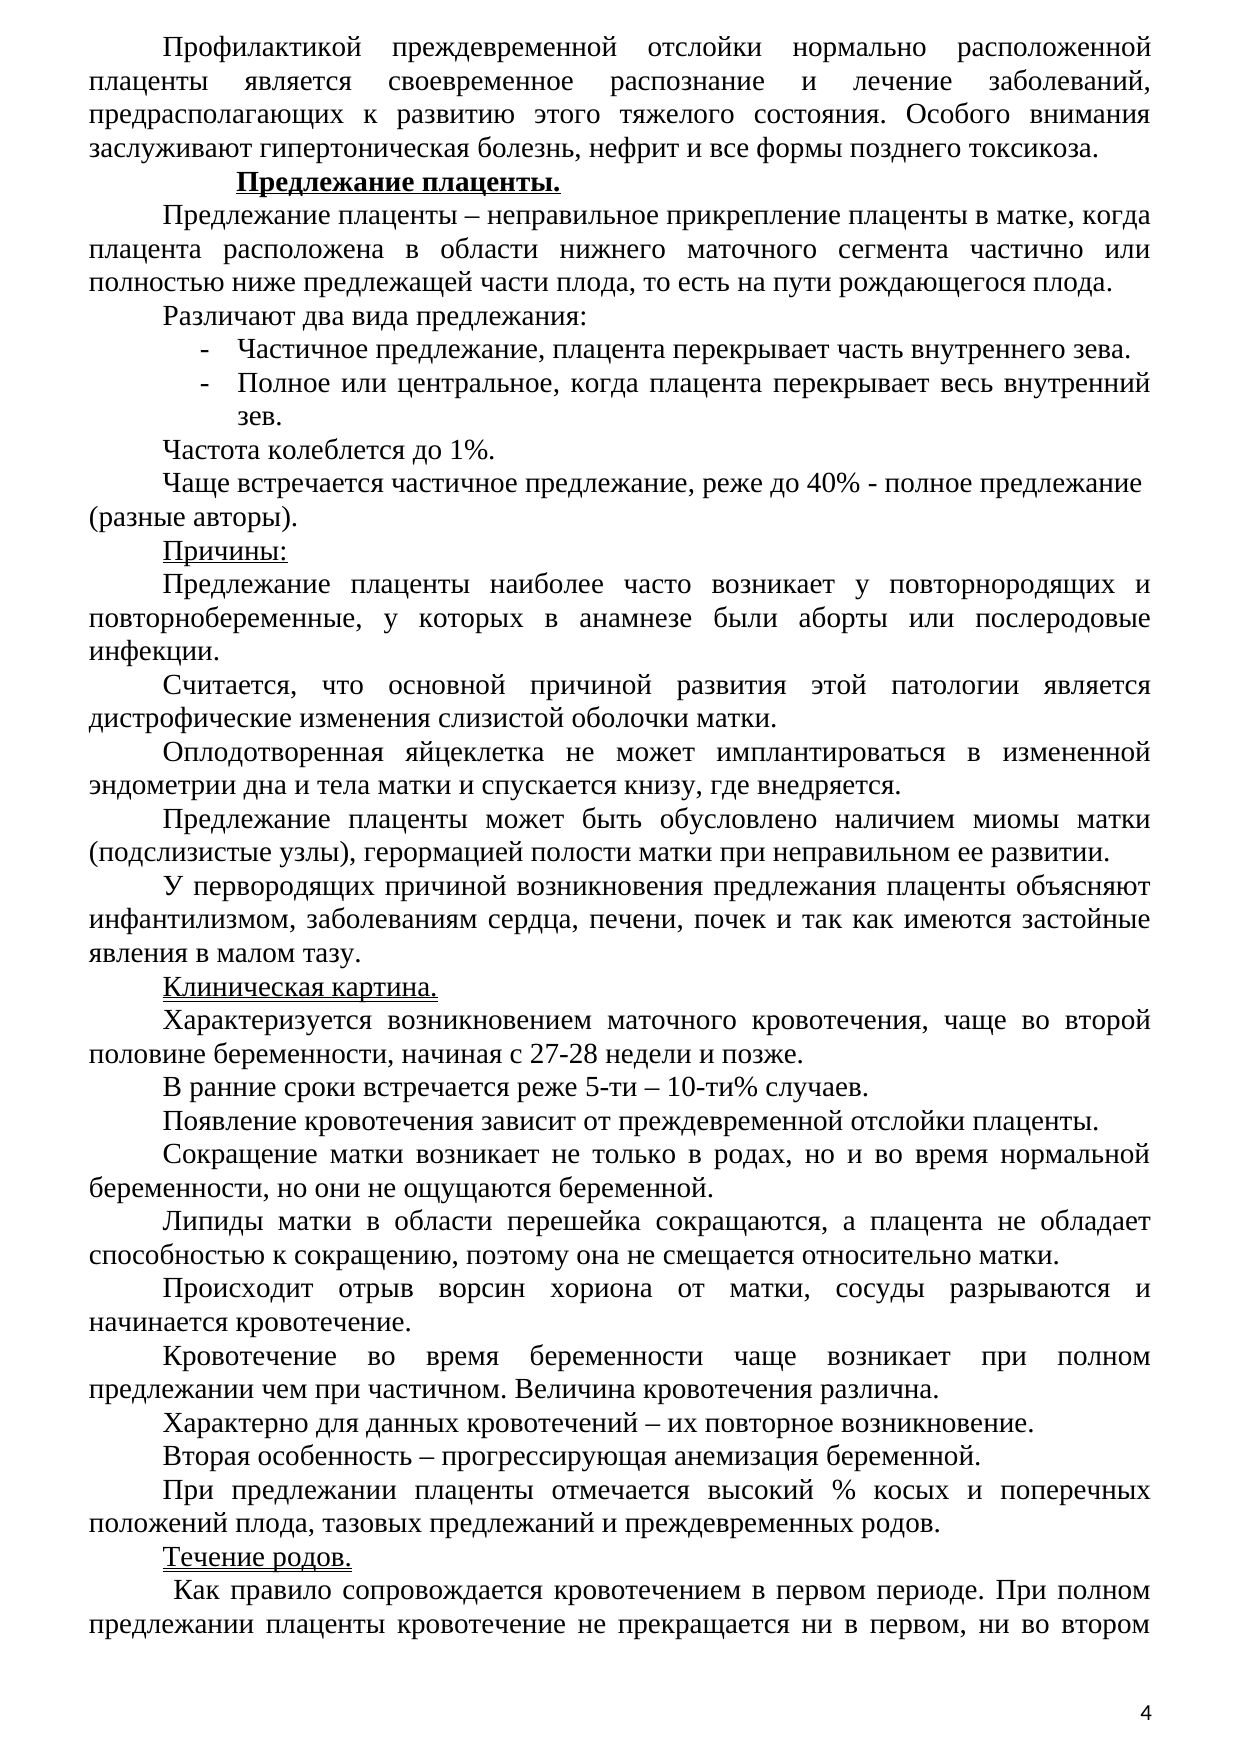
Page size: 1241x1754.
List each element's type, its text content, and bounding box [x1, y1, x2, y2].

text Характеризуется возникновением маточного кровотечения, чаще во второй половине беременности, начиная с 27-28 недели и позже. [89, 1002, 1152, 1069]
text Профилактикой преждевременной отслойки нормально расположенной плаценты является своевременное распознание и лечение заболеваний, предрасполагающих к развитию этого тяжелого состояния. Особого внимания заслуживают гипертоническая болезнь, нефрит и все формы позднего токсикоза. [89, 29, 1152, 164]
text Оплодотворенная яйцеклетка не может имплантироваться в измененной эндометрии дна и тела матки и спускается книзу, где внедряется. [89, 734, 1152, 801]
text Считается, что основной причиной развития этой патологии является дистрофические изменения слизистой оболочки матки. [89, 667, 1152, 734]
text Различают два вида предлежания: [89, 298, 1152, 331]
text Сокращение матки возникает не только в родах, но и во время нормальной беременности, но они не ощущаются беременной. [89, 1136, 1152, 1203]
text Причины: [89, 533, 1152, 566]
text Клиническая картина. [89, 969, 1152, 1002]
text Предлежание плаценты может быть обусловлено наличием миомы матки (подслизистые узлы), герормацией полости матки при неправильном ее развитии. [89, 801, 1152, 868]
list Полное или центральное, когда плацента перекрывает весь внутренний зев. [199, 365, 1152, 432]
text (разные авторы). [89, 499, 1152, 533]
text В ранние сроки встречается реже 5-ти – 10-ти% случаев. [89, 1069, 1152, 1103]
text Характерно для данных кровотечений – их повторное возникновение. [89, 1405, 1152, 1438]
text Кровотечение во время беременности чаще возникает при полном предлежании чем при частичном. Величина кровотечения различна. [89, 1338, 1152, 1405]
text Липиды матки в области перешейка сокращаются, а плацента не обладает способностью к сокращению, поэтому она не смещается относительно матки. [89, 1203, 1152, 1271]
text Предлежание плаценты – неправильное прикрепление плаценты в матке, когда плацента расположена в области нижнего маточного сегмента частично или полностью ниже предлежащей части плода, то есть на пути рождающегося плода. [89, 197, 1152, 298]
text Появление кровотечения зависит от преждевременной отслойки плаценты. [89, 1103, 1152, 1136]
text Предлежание плаценты наиболее часто возникает у повторнородящих и повторнобеременные, у которых в анамнезе были аборты или послеродовые инфекции. [89, 566, 1152, 667]
text Течение родов. [89, 1539, 1152, 1572]
text Частота колеблется до 1%. [162, 432, 1152, 466]
list Частичное предлежание, плацента перекрывает часть внутреннего зева. [199, 331, 1152, 365]
text У первородящих причиной возникновения предлежания плаценты объясняют инфантилизмом, заболеваниям сердца, печени, почек и так как имеются застойные явления в малом тазу. [89, 868, 1152, 969]
text Вторая особенность – прогрессирующая анемизация беременной. [89, 1438, 1152, 1472]
text Чаще встречается частичное предлежание, реже до 40% - полное предлежание [162, 466, 1152, 499]
text При предлежании плаценты отмечается высокий % косых и поперечных положений плода, тазовых предлежаний и преждевременных родов. [89, 1472, 1152, 1539]
text Предлежание плаценты. [89, 164, 1152, 197]
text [89, 1572, 1152, 1639]
text Происходит отрыв ворсин хориона от матки, сосуды разрываются и начинается кровотечение. [89, 1271, 1152, 1338]
